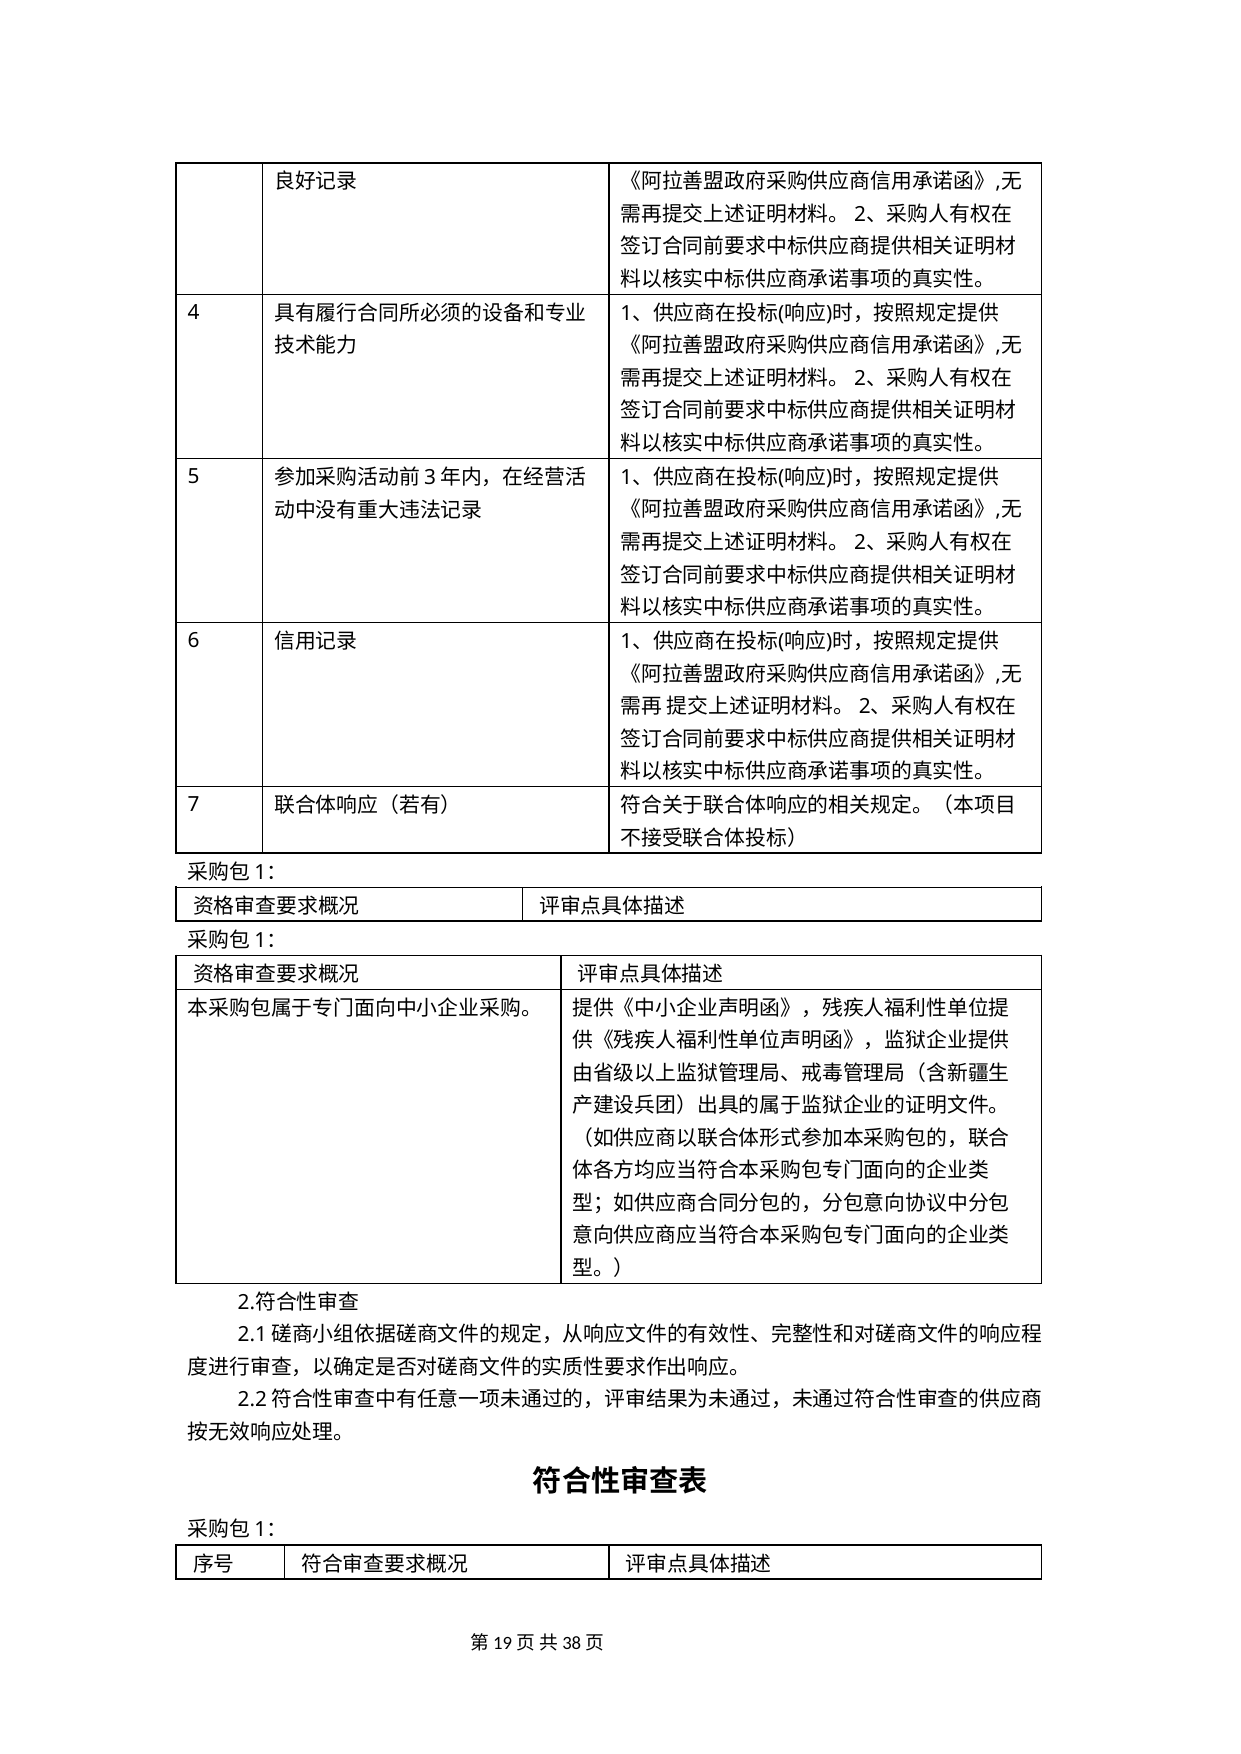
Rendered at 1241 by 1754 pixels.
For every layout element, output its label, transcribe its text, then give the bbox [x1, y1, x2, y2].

table_header 资格审查要求概况 [177, 888, 522, 920]
table_cell 4 [177, 295, 262, 458]
table_cell 5 [177, 459, 262, 622]
table_cell 7 [177, 787, 262, 852]
table_cell 1、供应商在投标(响应)时，按照规定提供《阿拉善盟政府采购供应商信用承诺函》,无需再 提交上述证明材料。 2、采购人有权在签订合同前要求中标供应商提供相关证明材料以核实中标供应商承诺事项的真实性。 [610, 623, 1041, 786]
text 2.2符合性审查中有任意一项未通过的，评审结果为未通过，未通过符合性审查的供应商按无效响应处理。 [187, 1382, 1053, 1447]
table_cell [610, 164, 1041, 293]
table_cell 6 [177, 623, 262, 786]
text 采购包1： [187, 1512, 1053, 1544]
table_cell 本采购包属于专门面向中小企业采购。 [177, 990, 560, 1283]
text 符合性审查表 [187, 1447, 1053, 1512]
table_cell 提供《中小企业声明函》，残疾人福利性单位提供《残疾人福利性单位声明函》，监狱企业提供由省级以上监狱管理局、戒毒管理局（含新疆生产建设兵团）出具的属于监狱企业的证明文件。（如供应商以联合体形式参加本采购包的，联合体各方均应当符合本采购包专门面向的企业类型；如供应商合同分包的，分包意向协议中分包意向供应商应当符合本采购包专门面向的企业类型。） [562, 990, 1041, 1283]
table_cell 具有履行合同所必须的设备和专业技术能力 [263, 295, 608, 458]
table_header 评审点具体描述 [562, 956, 1041, 988]
table_header 资格审查要求概况 [177, 956, 560, 988]
table_cell 联合体响应（若有） [263, 787, 608, 852]
text 2.符合性审查 [187, 1284, 1053, 1317]
text 2.1磋商小组依据磋商文件的规定，从响应文件的有效性、完整性和对磋商文件的响应程度进行审查，以确定是否对磋商文件的实质性要求作出响应。 [187, 1317, 1053, 1382]
table_cell 参加采购活动前3年内，在经营活动中没有重大违法记录 [263, 459, 608, 622]
table_header 符合审查要求概况 [285, 1546, 608, 1578]
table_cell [610, 295, 1041, 458]
table_header 评审点具体描述 [523, 888, 1041, 920]
table_cell 有依法缴纳税收和社会保障资金的良好记录 [263, 164, 608, 293]
text 采购包1： [187, 922, 1053, 954]
table_header 评审点具体描述 [610, 1546, 1041, 1578]
text 采购包1： [187, 854, 1053, 886]
table_header 序号 [177, 1546, 284, 1578]
table_cell 3 [177, 164, 262, 293]
table_cell 符合关于联合体响应的相关规定。（本项目不接受联合体投标） [610, 787, 1041, 852]
table_cell 1、供应商在投标(响应)时，按照规定提供《阿拉善盟政府采购供应商信用承诺函》,无需再提交上述证明材料。 2、采购人有权在签订合同前要求中标供应商提供相关证明材料以核实中标供应商承诺事项的真实性。 [610, 459, 1041, 622]
table_cell 信用记录 [263, 623, 608, 786]
